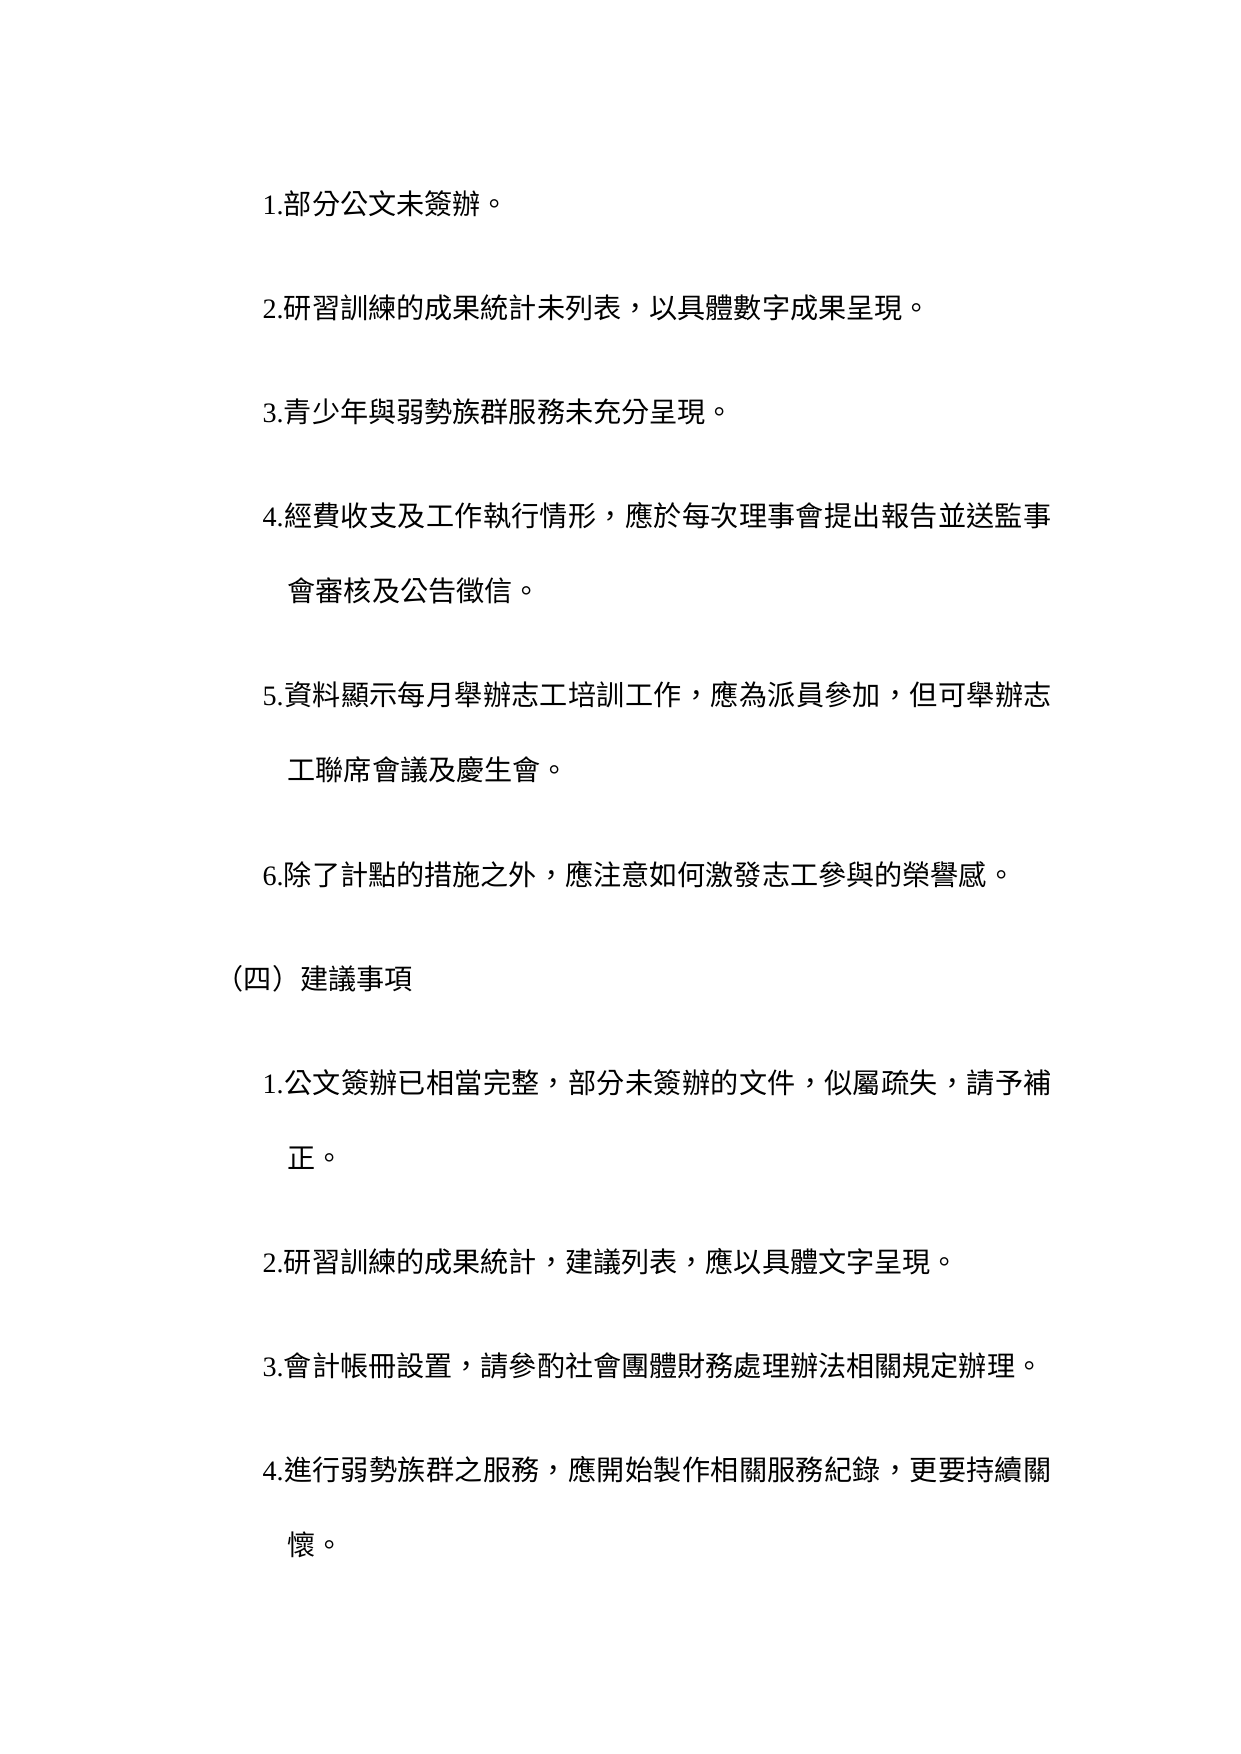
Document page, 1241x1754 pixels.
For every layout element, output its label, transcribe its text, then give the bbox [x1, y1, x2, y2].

text 6.除了計點的措施之外，應注意如何激發志工參與的榮譽感。 [262, 835, 1053, 910]
text 5.資料顯示每月舉辦志工培訓工作，應為派員參加，但可舉辦志工聯席會議及慶生會。 [262, 656, 1053, 806]
text 1.部分公文未簽辦。 [262, 164, 1053, 239]
text 1.公文簽辦已相當完整，部分未簽辦的文件，似屬疏失，請予補正。 [262, 1044, 1053, 1194]
text （四）建議事項 [187, 939, 1053, 1014]
text 3.青少年與弱勢族群服務未充分呈現。 [262, 373, 1053, 448]
text 2.研習訓練的成果統計未列表，以具體數字成果呈現。 [262, 269, 1053, 344]
text 4.經費收支及工作執行情形，應於每次理事會提出報告並送監事會審核及公告徵信。 [262, 477, 1053, 627]
text 4.進行弱勢族群之服務，應開始製作相關服務紀錄，更要持續關懷。 [262, 1431, 1053, 1581]
text 3.會計帳冊設置，請參酌社會團體財務處理辦法相關規定辦理。 [262, 1327, 1053, 1402]
text 2.研習訓練的成果統計，建議列表，應以具體文字呈現。 [262, 1223, 1053, 1298]
